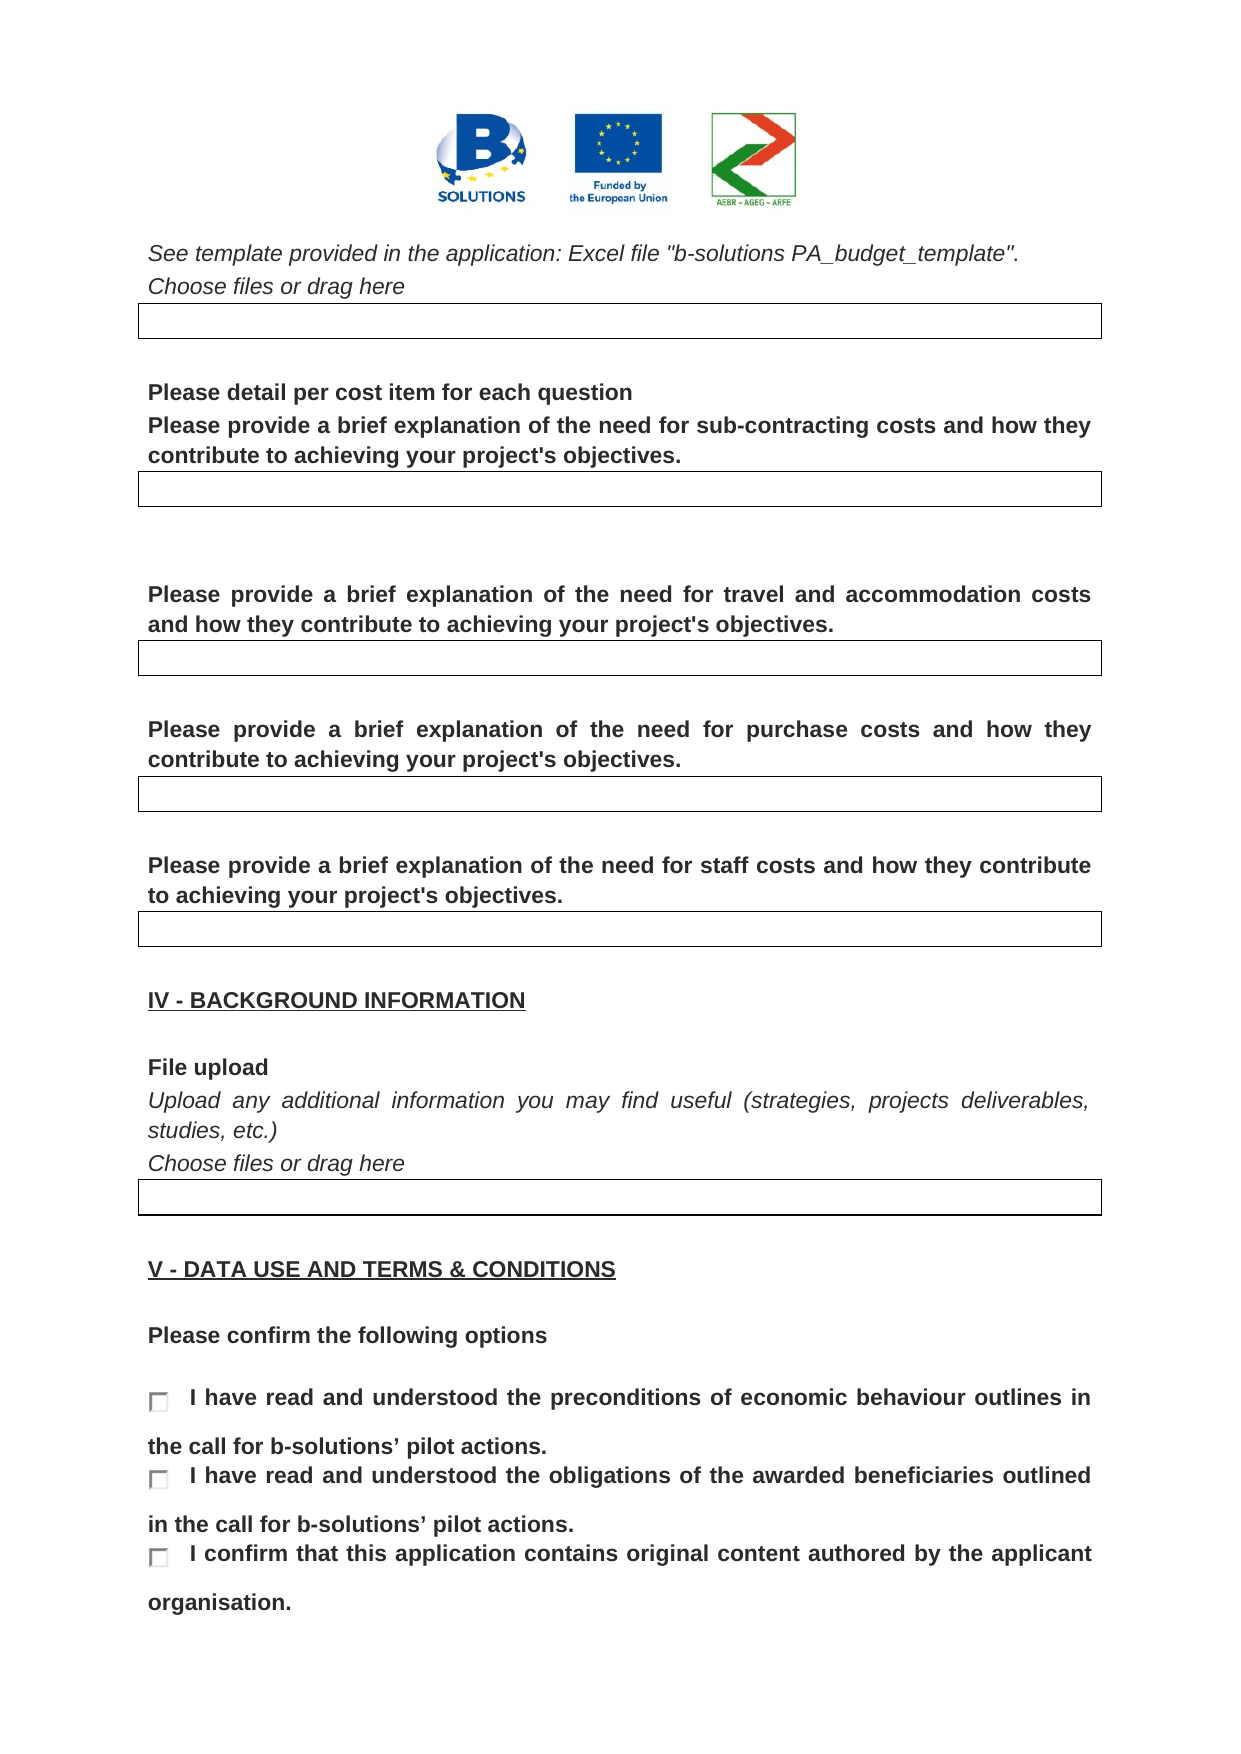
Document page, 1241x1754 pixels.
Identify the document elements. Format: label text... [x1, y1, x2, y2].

text Please detail per cost item for each question [148, 375, 1093, 405]
text Choose files or drag here [148, 269, 1093, 299]
text Please provide a brief explanation of the need for travel and accommodation costs and how they contribute to achieving your project's objectives. [148, 577, 1093, 637]
text Please provide a brief explanation of the need for sub-contracting costs and how they contribute to achieving your project's objectives. [148, 408, 1093, 468]
picture [401, 73, 839, 237]
text I have read and understood the preconditions of economic behaviour outlines in the call for b-solutions’ pilot actions. [148, 1384, 1093, 1459]
text Please provide a brief explanation of the need for staff costs and how they contribute to achieving your project's objectives. [148, 848, 1093, 908]
text Please confirm the following options [148, 1318, 1093, 1348]
text I have read and understood the obligations of the awarded beneficiaries outlined in the call for b-solutions’ pilot actions. [148, 1462, 1093, 1537]
text V - DATA USE AND TERMS & CONDITIONS [148, 1252, 1093, 1282]
text See template provided in the application: Excel file "b-solutions PA_budget_template". [148, 236, 1093, 266]
text IV - BACKGROUND INFORMATION [148, 984, 1093, 1014]
text Upload any additional information you may find useful (strategies, projects deliverables, studies, etc.) [148, 1083, 1093, 1143]
text Please provide a brief explanation of the need for purchase costs and how they contribute to achieving your project's objectives. [148, 712, 1093, 772]
text I confirm that this application contains original content authored by the applicant organisation. [148, 1540, 1093, 1615]
text File upload [148, 1050, 1093, 1080]
text Choose files or drag here [148, 1146, 1093, 1176]
